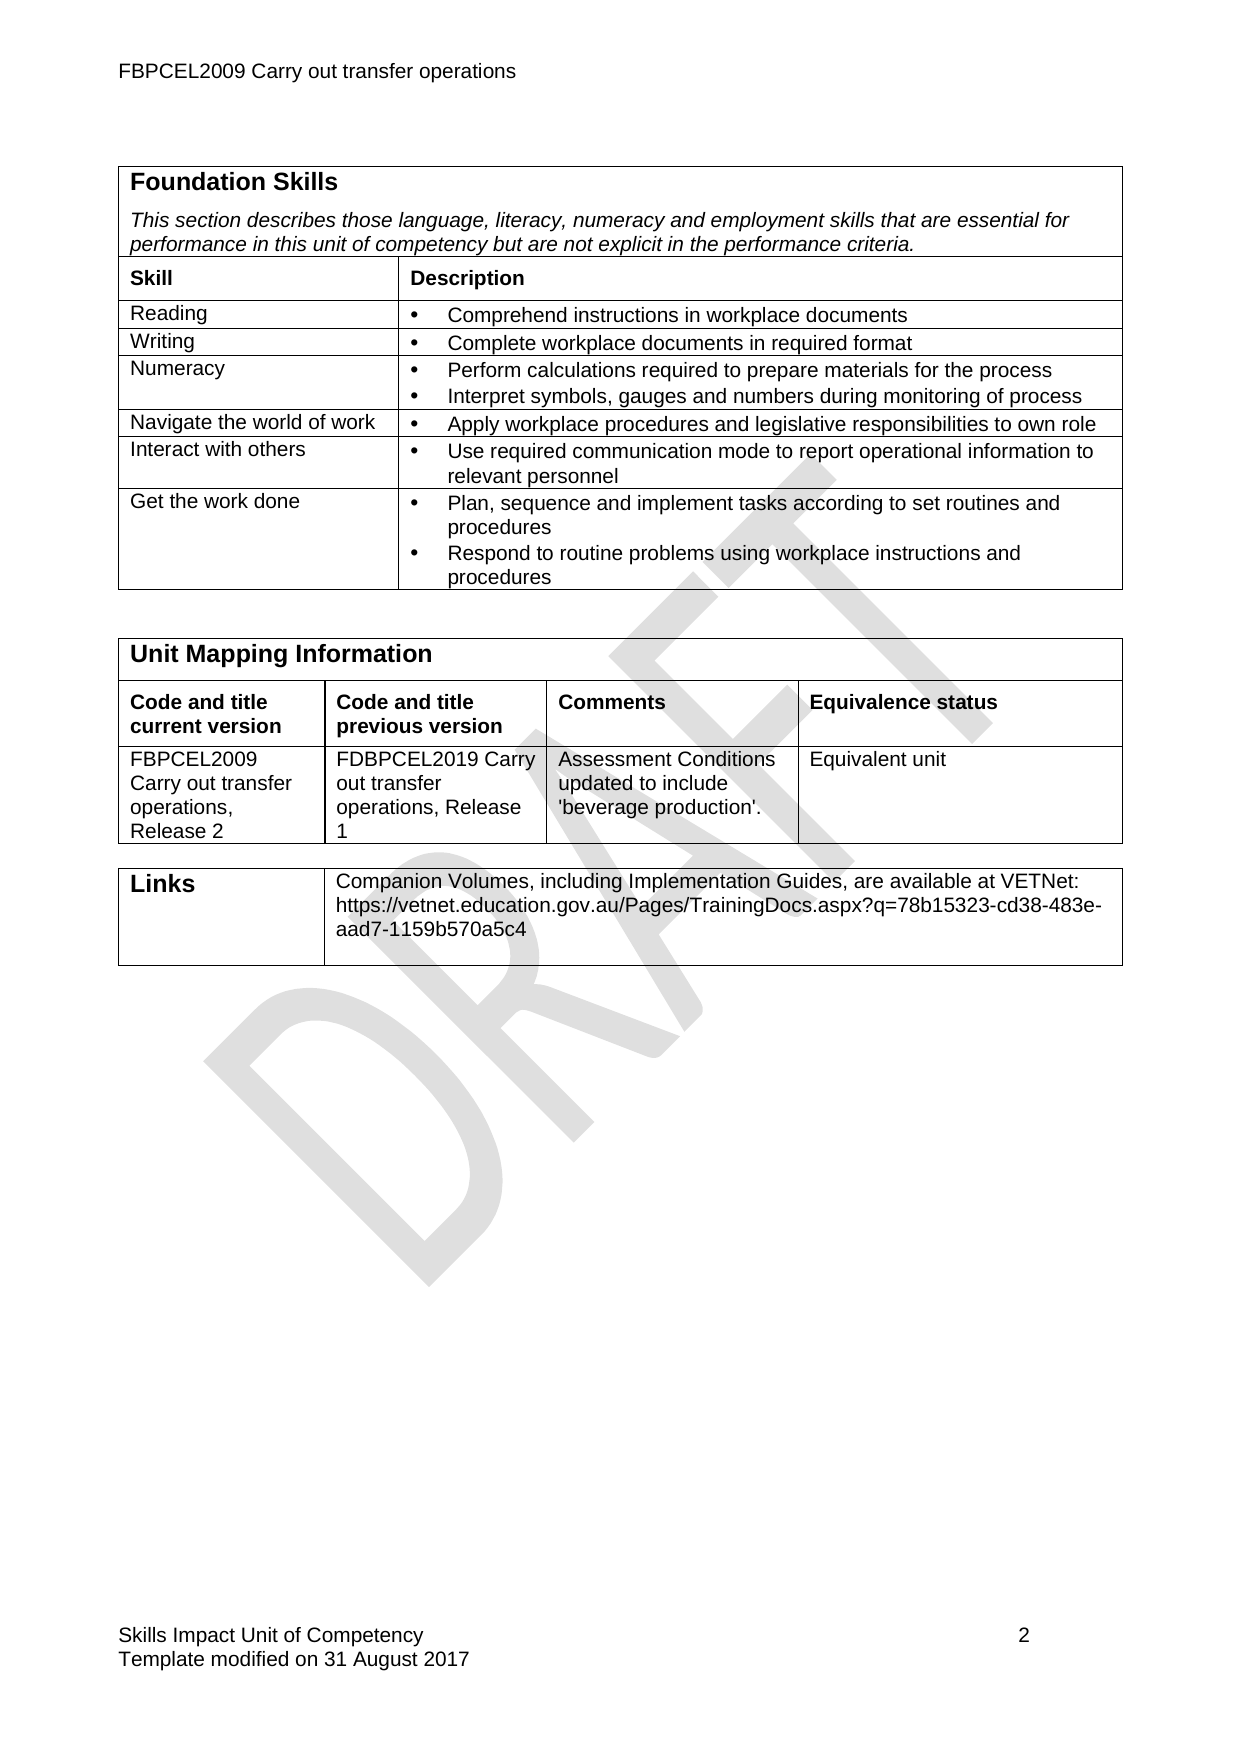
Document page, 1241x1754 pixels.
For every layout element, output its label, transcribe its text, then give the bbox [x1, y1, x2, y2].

table_cell Plan, sequence and implement tasks according to set routines and procedures Respond to routine problems using workplace instructions and procedures [399, 489, 1122, 589]
table_cell Navigate the world of work [119, 410, 398, 436]
table_cell Interact with others [119, 437, 398, 487]
table_cell Perform calculations required to prepare materials for the process Interpret symbols, gauges and numbers during monitoring of process [399, 356, 1122, 409]
table_cell Assessment Conditions updated to include 'beverage production'. [547, 747, 798, 843]
table_cell Description [399, 257, 1122, 300]
table_cell Comments [547, 681, 798, 746]
table_cell Complete workplace documents in required format [399, 329, 1122, 355]
table_header Companion Volumes, including Implementation Guides, are available at VETNet: https://vetnet.education.gov.au/Pages/TrainingDocs.aspx?q=78b15323-cd38-483e-aad7-1159b570a5c4 [325, 869, 1122, 965]
table_cell Apply workplace procedures and legislative responsibilities to own role [399, 410, 1122, 436]
table_cell Reading [119, 301, 398, 328]
table_cell Comprehend instructions in workplace documents [399, 301, 1122, 328]
table_cell Skill [119, 257, 398, 300]
table_cell Numeracy [119, 356, 398, 409]
table_cell FBPCEL2009 Carry out transfer operations, Release 2 [119, 747, 324, 843]
table_header Unit Mapping Information [119, 639, 1122, 680]
table_cell Get the work done [119, 489, 398, 589]
table_header Foundation Skills This section describes those language, literacy, numeracy and employment skills that are essential for performance in this unit of competency but are not explicit in the performance criteria. [119, 167, 1122, 256]
table_cell Equivalent unit [799, 747, 1122, 843]
table_header Links [119, 869, 324, 965]
table_cell Use required communication mode to report operational information to relevant personnel [399, 437, 1122, 487]
table_cell Code and title current version [119, 681, 324, 746]
table_cell FDBPCEL2019 Carry out transfer operations, Release 1 [326, 747, 546, 843]
table_cell Equivalence status [799, 681, 1122, 746]
table_cell Code and title previous version [326, 681, 546, 746]
table_cell Writing [119, 329, 398, 355]
